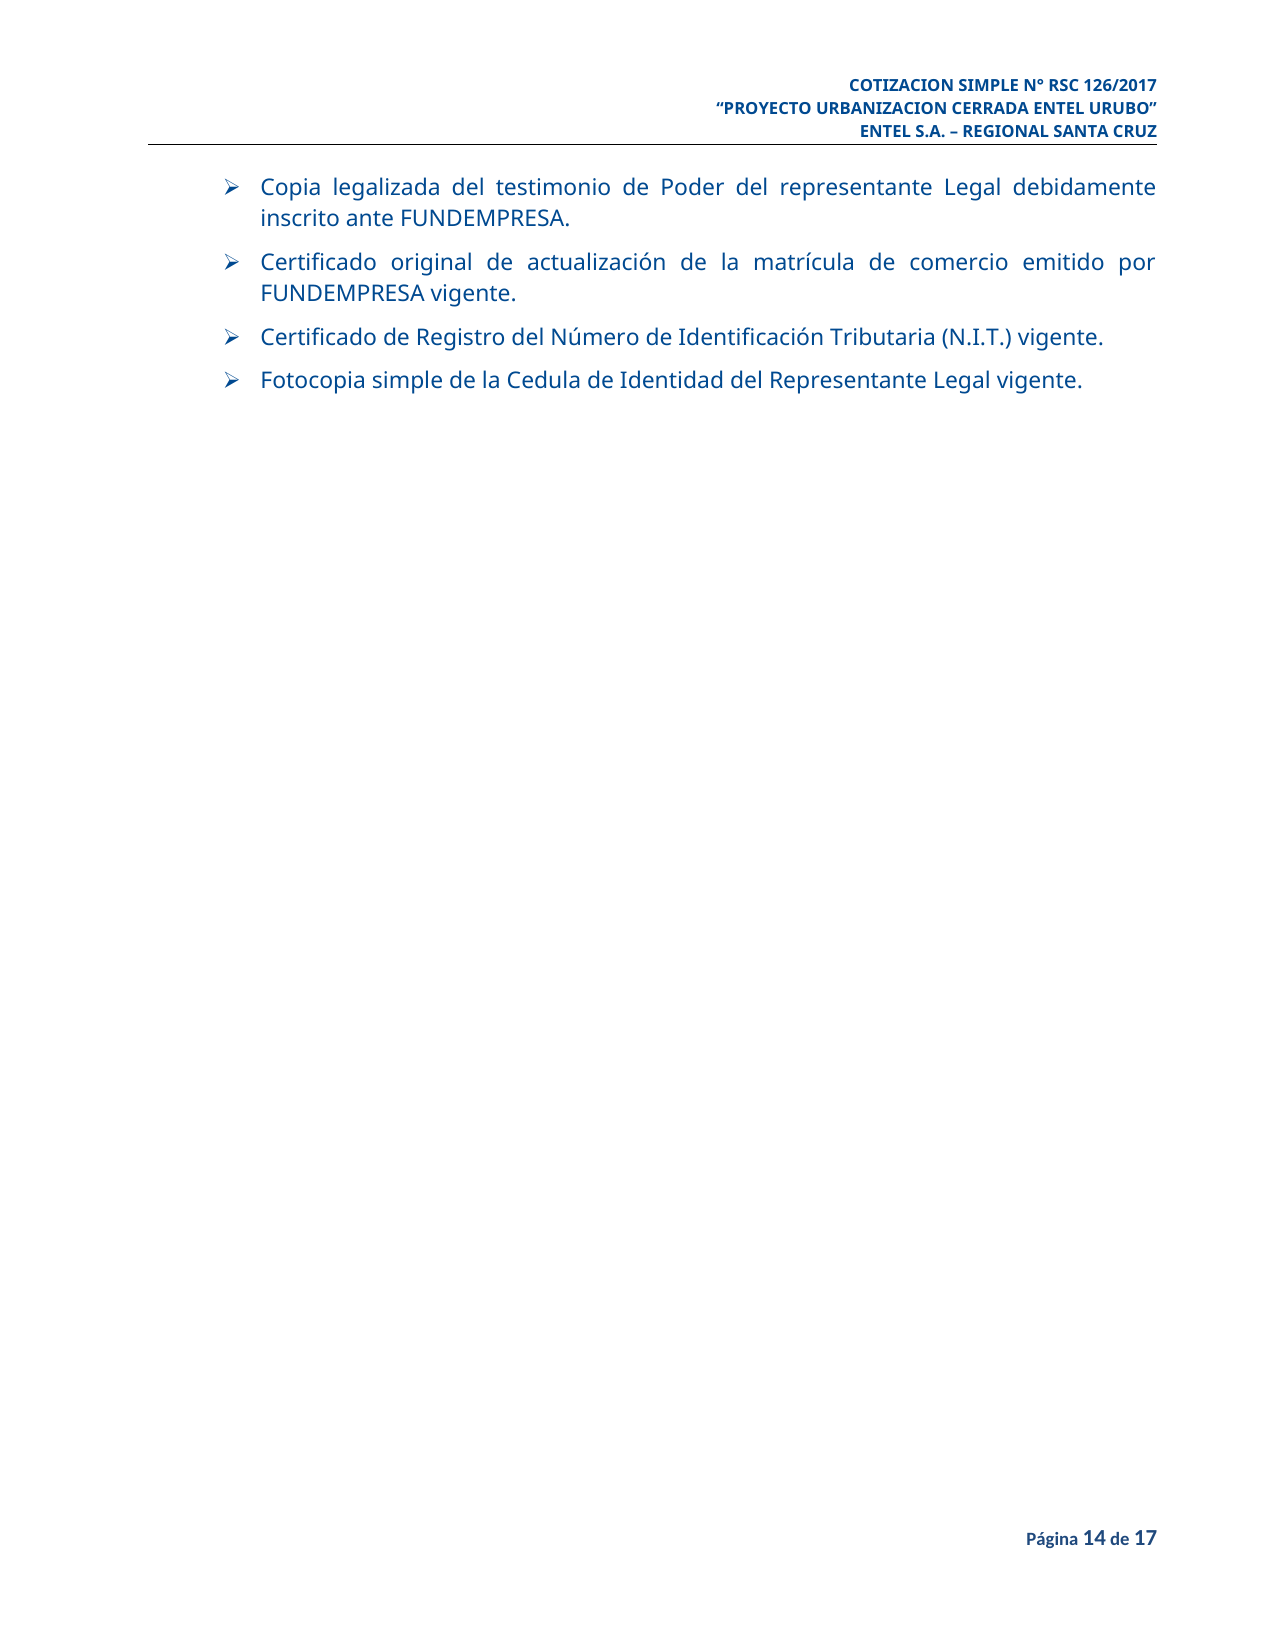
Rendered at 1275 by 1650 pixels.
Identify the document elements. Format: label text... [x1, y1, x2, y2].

list Certificado original de actualización de la matrícula de comercio emitido por FUNDEMPRESA vigente. [223, 246, 1157, 308]
list Fotocopia simple de la Cedula de Identidad del Representante Legal vigente. [223, 364, 1157, 396]
list Certificado de Registro del Número de Identificación Tributaria (N.I.T.) vigente. [223, 321, 1157, 352]
list Copia legalizada del testimonio de Poder del representante Legal debidamente inscrito ante FUNDEMPRESA. [223, 171, 1157, 233]
